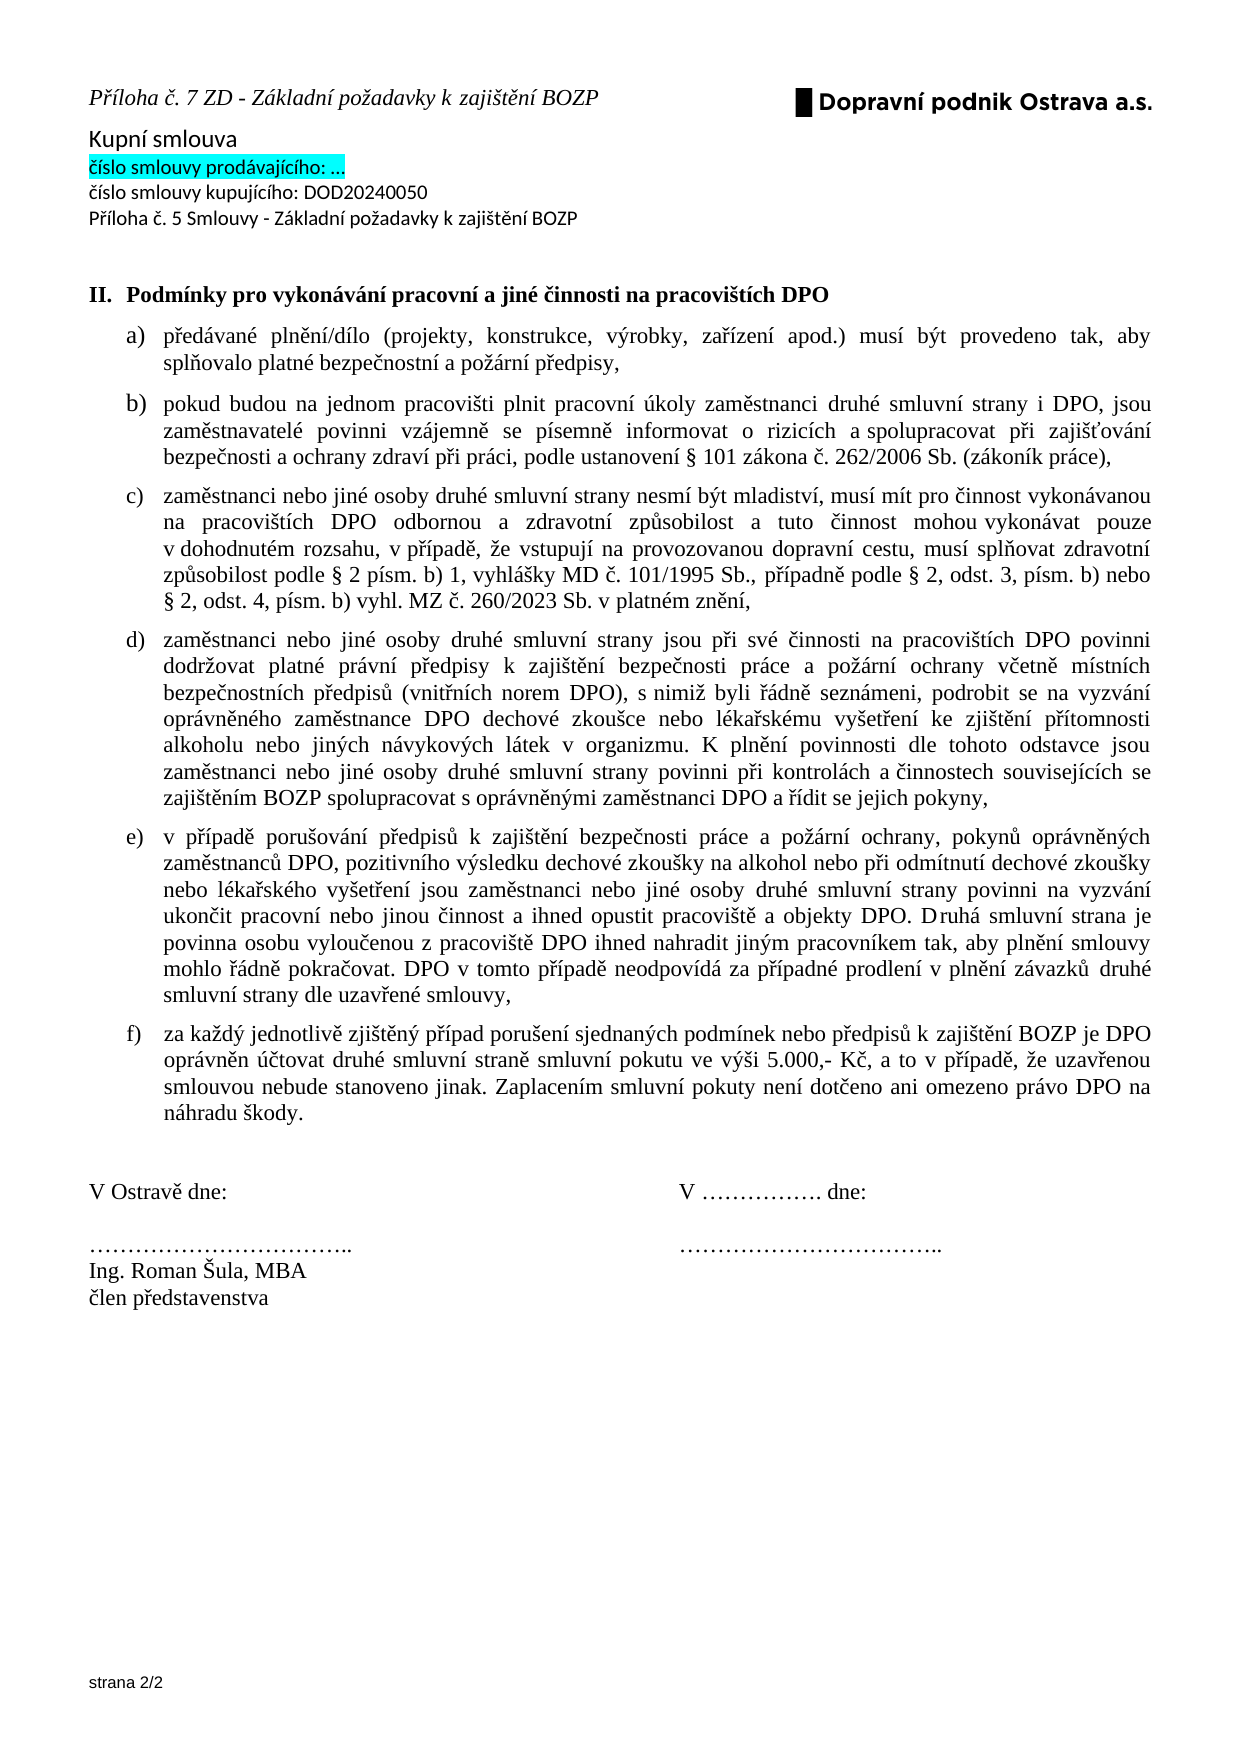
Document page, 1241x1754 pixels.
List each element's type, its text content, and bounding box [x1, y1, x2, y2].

text e) v případě porušování předpisů k zajištění bezpečnosti práce a požární ochrany, pokynů oprávněných zaměstnanců DPO, pozitivního výsledku dechové zkoušky na alkohol nebo při odmítnutí dechové zkoušky nebo lékařského vyšetření jsou zaměstnanci nebo jiné osoby druhé smluvní strany povinni na vyzvání ukončit pracovní nebo jinou činnost a ihned opustit pracoviště a objekty DPO. Druhá smluvní strana je povinna osobu vyloučenou z pracoviště DPO ihned nahradit jiným pracovníkem tak, aby plnění smlouvy mohlo řádně pokračovat. DPO v tomto případě neodpovídá za případné prodlení v plnění závazků druhé smluvní strany dle uzavřené smlouvy, [126, 823, 1152, 1008]
picture [795, 88, 1152, 117]
list člen představenstva [89, 1284, 1152, 1310]
text f) za každý jednotlivě zjištěný případ porušení sjednaných podmínek nebo předpisů k zajištění BOZP je DPO oprávněn účtovat druhé smluvní straně smluvní pokutu ve výši 5.000,- Kč, a to v případě, že uzavřenou smlouvou nebude stanoveno jinak. Zaplacením smluvní pokuty není dotčeno ani omezeno právo DPO na náhradu škody. [126, 1020, 1152, 1126]
list …………………………….. …………………………….. [89, 1231, 1152, 1257]
text II. Podmínky pro vykonávání pracovní a jiné činnosti na pracovištích DPO [89, 281, 1152, 308]
list předávané plnění/dílo (projekty, konstrukce, výrobky, zařízení apod.) musí být provedeno tak, aby splňovalo platné bezpečnostní a požární předpisy, [126, 320, 1152, 375]
text c) zaměstnanci nebo jiné osoby druhé smluvní strany nesmí být mladiství, musí mít pro činnost vykonávanou na pracovištích DPO odbornou a zdravotní způsobilost a tuto činnost mohou vykonávat pouze v dohodnutém rozsahu, v případě, že vstupují na provozovanou dopravní cestu, musí splňovat zdravotní způsobilost podle § 2 písm. b) 1, vyhlášky MD č. 101/1995 Sb., případně podle § 2, odst. 3, písm. b) nebo § 2, odst. 4, písm. b) vyhl. MZ č. 260/2023 Sb. v platném znění, [126, 482, 1152, 614]
list Ing. Roman Šula, MBA [89, 1257, 1152, 1284]
list pokud budou na jednom pracovišti plnit pracovní úkoly zaměstnanci druhé smluvní strany i DPO, jsou zaměstnavatelé povinni vzájemně se písemně informovat o rizicích a spolupracovat při zajišťování bezpečnosti a ochrany zdraví při práci, podle ustanovení § 101 zákona č. 262/2006 Sb. (zákoník práce), [126, 388, 1152, 469]
list V Ostravě dne: V ……………. dne: [89, 1178, 1152, 1204]
list zaměstnanci nebo jiné osoby druhé smluvní strany jsou při své činnosti na pracovištích DPO povinni dodržovat platné právní předpisy k zajištění bezpečnosti práce a požární ochrany včetně místních bezpečnostních předpisů (vnitřních norem DPO), s nimiž byli řádně seznámeni, podrobit se na vyzvání oprávněného zaměstnance DPO dechové zkoušce nebo lékařskému vyšetření ke zjištění přítomnosti alkoholu nebo jiných návykových látek v organizmu. K plnění povinnosti dle tohoto odstavce jsou zaměstnanci nebo jiné osoby druhé smluvní strany povinni při kontrolách a činnostech souvisejících se zajištěním BOZP spolupracovat s oprávněnými zaměstnanci DPO a řídit se jejich pokyny, [126, 626, 1152, 811]
